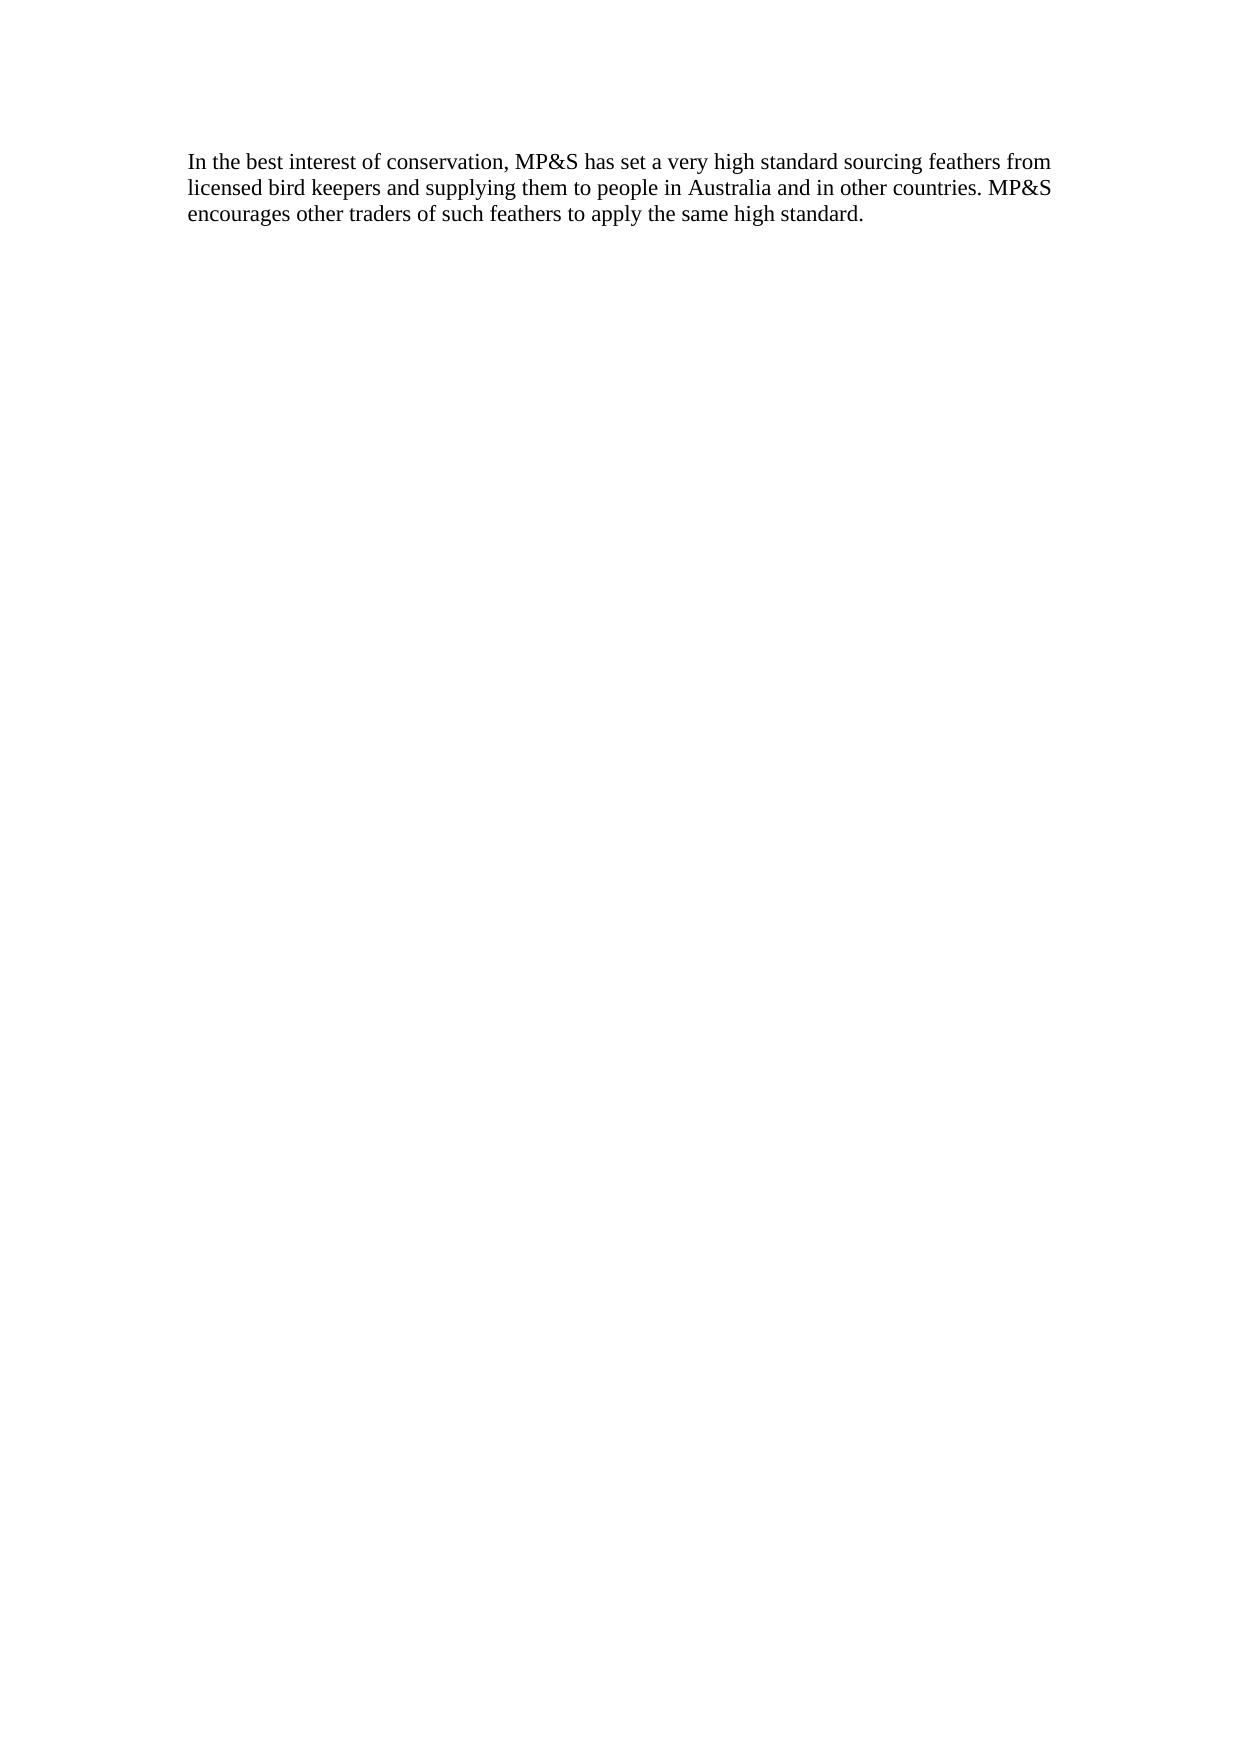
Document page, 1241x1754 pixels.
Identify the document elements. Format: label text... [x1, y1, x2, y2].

text In the best interest of conservation, MP&S has set a very high standard sourcing feathers from licensed bird keepers and supplying them to people in Australia and in other countries. MP&S encourages other traders of such feathers to apply the same high standard. [187, 148, 1053, 227]
